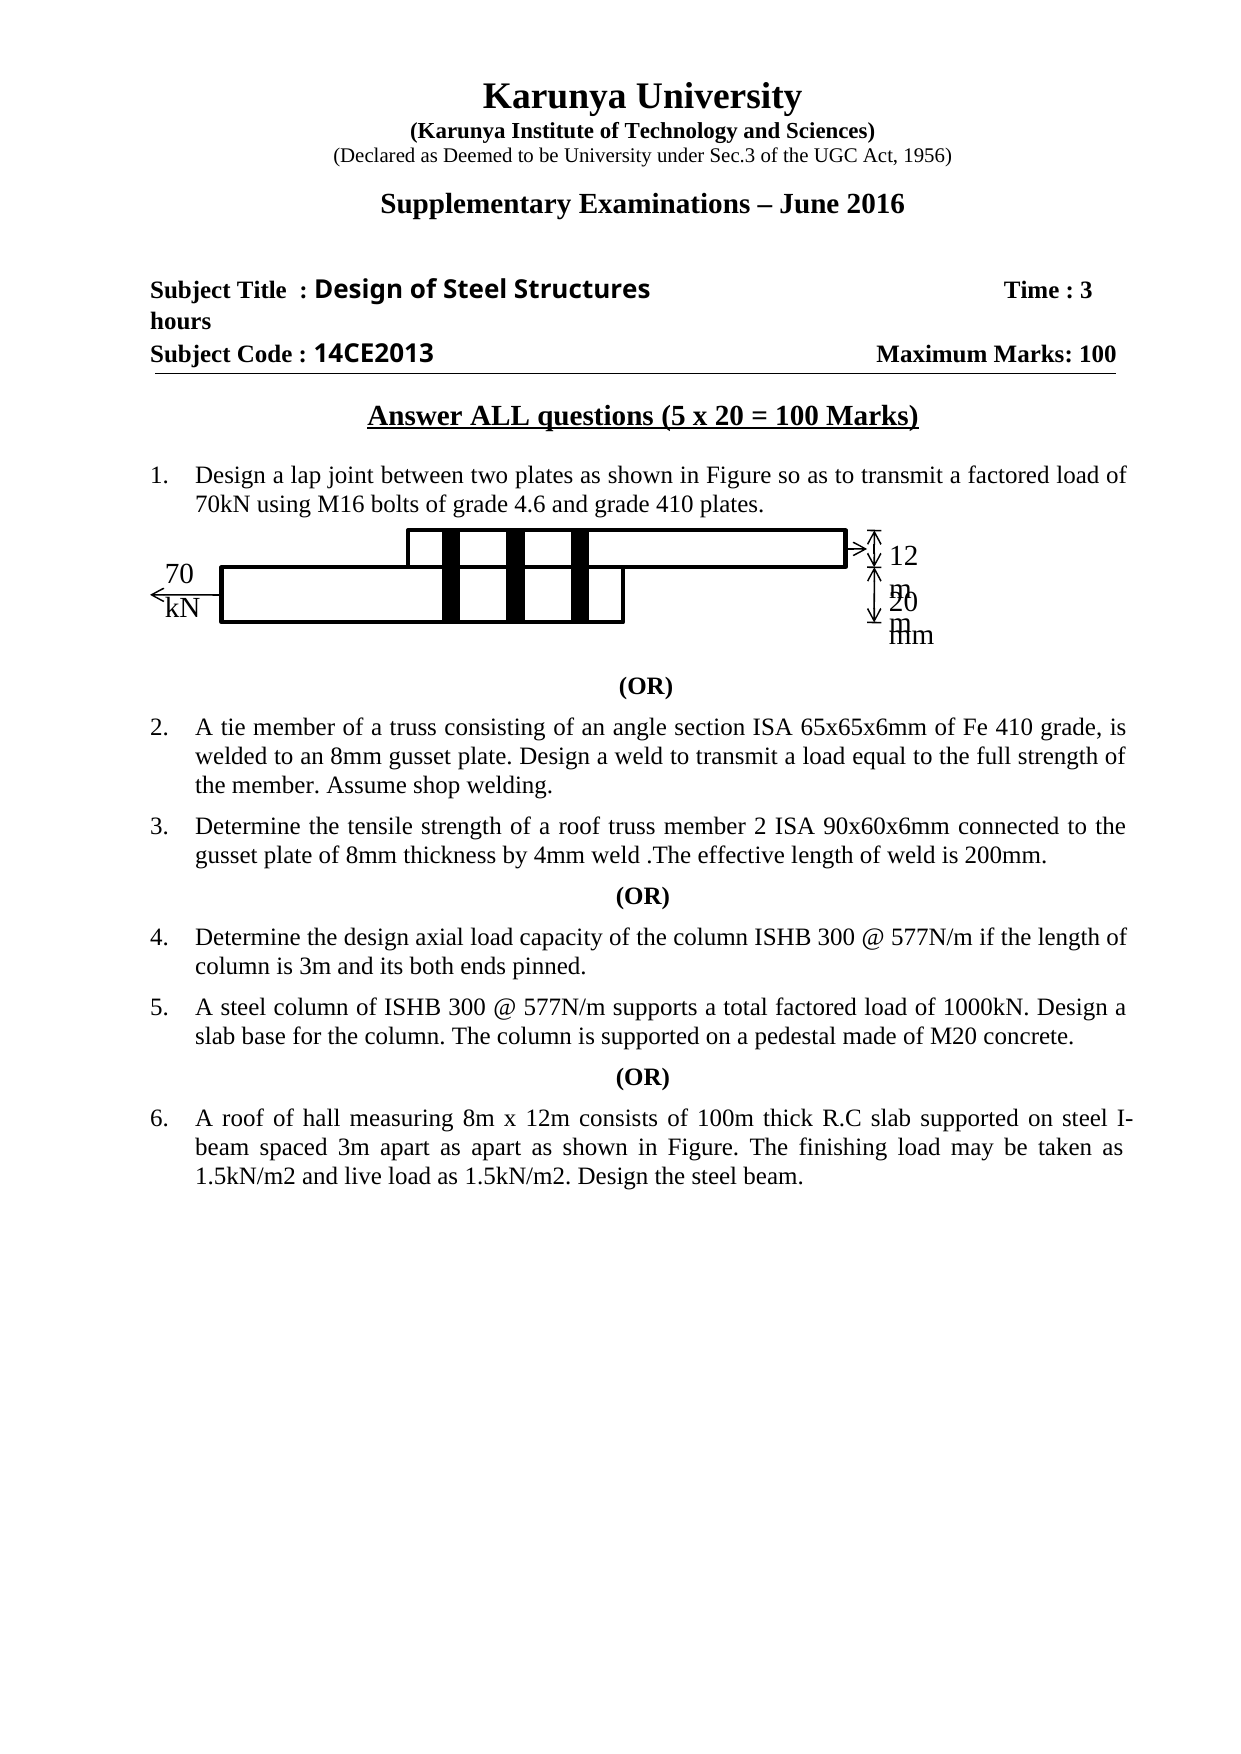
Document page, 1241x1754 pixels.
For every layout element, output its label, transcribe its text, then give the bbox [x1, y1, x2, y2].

text (OR) [150, 671, 1135, 700]
text (OR) [150, 1062, 1135, 1091]
title Answer ALL questions (5 x 20 = 100 Marks) [150, 398, 1135, 432]
text 2. A tie member of a truss consisting of an angle section ISA 65x65x6mm of Fe 410 grade, is welded to an 8mm gusset plate. Design a weld to transmit a load equal to the full strength of the member. Assume shop welding. [150, 712, 1135, 798]
text (OR) [150, 881, 1135, 910]
text University [150, 74, 1135, 117]
text Supplementary Examinations – June 2016 [150, 186, 1135, 220]
text (Declared as Deemed to be University under Sec.3 of the UGC Act, 1956) [150, 143, 1135, 167]
text 4. Determine the design axial load capacity of the column ISHB 300 @ 577N/m if the length of column is 3m and its both ends pinned. [150, 922, 1135, 980]
title Subject Title : Design of Steel Structures Time : 3 hours [150, 270, 1135, 334]
text 6. A roof of hall measuring 8m x 12m consists of 100m thick R.C slab supported on steel I- beam spaced 3m apart as apart as shown in Figure. The finishing load may be taken as 1.5kN/m2 and live load as 1.5kN/m2. Design the steel beam. [150, 1103, 1135, 1190]
text (Karunya Institute of Technology and Sciences) [150, 117, 1135, 143]
text 3. Determine the tensile strength of a roof truss member 2 ISA 90x60x6mm connected to the gusset plate of 8mm thickness by 4mm weld .The effective length of weld is 200mm. [150, 811, 1135, 868]
text 5. A steel column of ISHB 300 @ 577N/m supports a total factored load of 1000kN. Design a slab base for the column. The column is supported on a pedestal made of M20 concrete. [150, 992, 1135, 1050]
text 1. Design a lap joint between two plates as shown in Figure so as to transmit a factored load of 70kN using M16 bolts of grade 4.6 and grade 410 plates. [150, 460, 1135, 518]
title Subject Code : 14CE2013 Maximum Marks: 100 [150, 334, 1135, 370]
